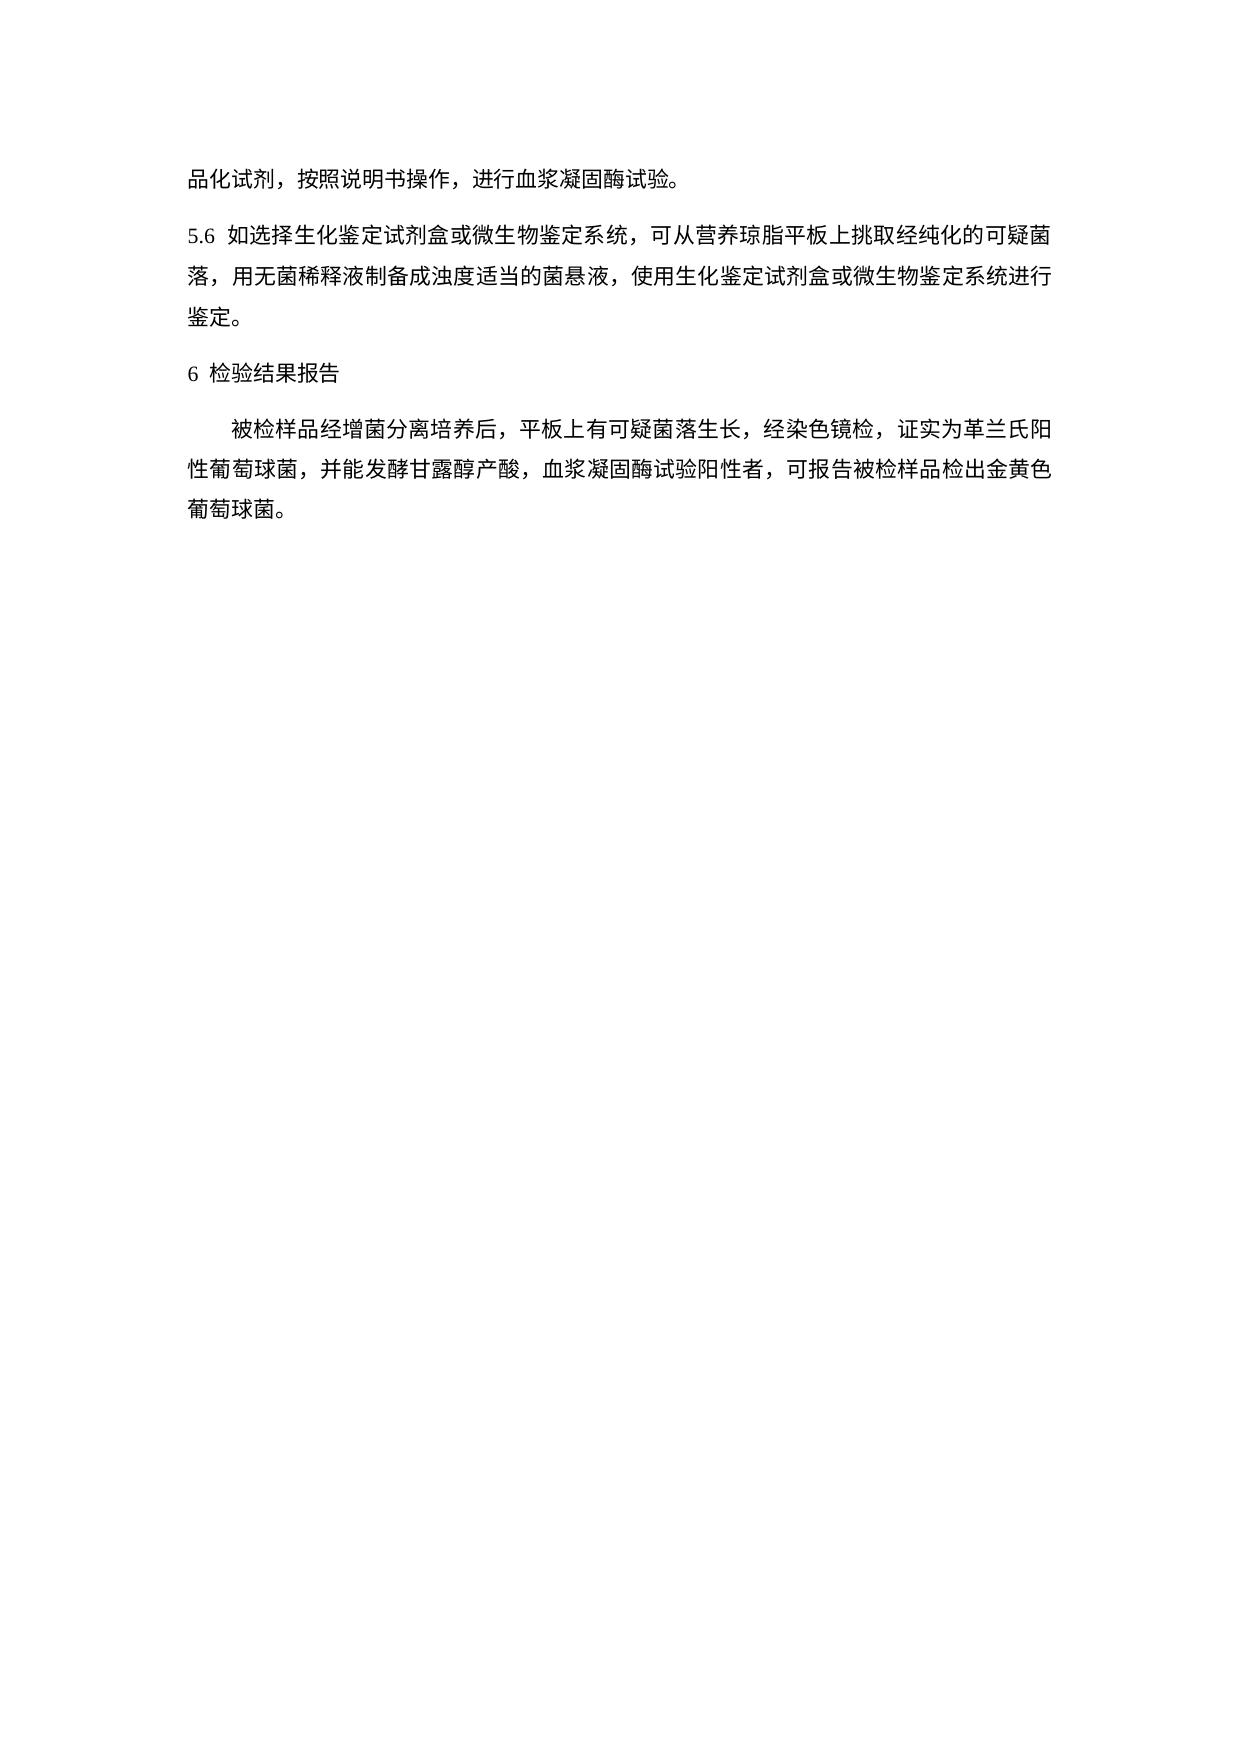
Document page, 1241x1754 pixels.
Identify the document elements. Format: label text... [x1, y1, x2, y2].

text 6 检验结果报告 [187, 356, 1053, 388]
text 5.6 如选择生化鉴定试剂盒或微生物鉴定系统，可从营养琼脂平板上挑取经纯化的可疑菌落，用无菌稀释液制备成浊度适当的菌悬液，使用生化鉴定试剂盒或微生物鉴定系统进行鉴定。 [187, 218, 1053, 332]
text 被检样品经增菌分离培养后，平板上有可疑菌落生长，经染色镜检，证实为革兰氏阳性葡萄球菌，并能发酵甘露醇产酸，血浆凝固酶试验阳性者，可报告被检样品检出金黄色葡萄球菌。 [187, 412, 1053, 523]
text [187, 162, 1053, 194]
